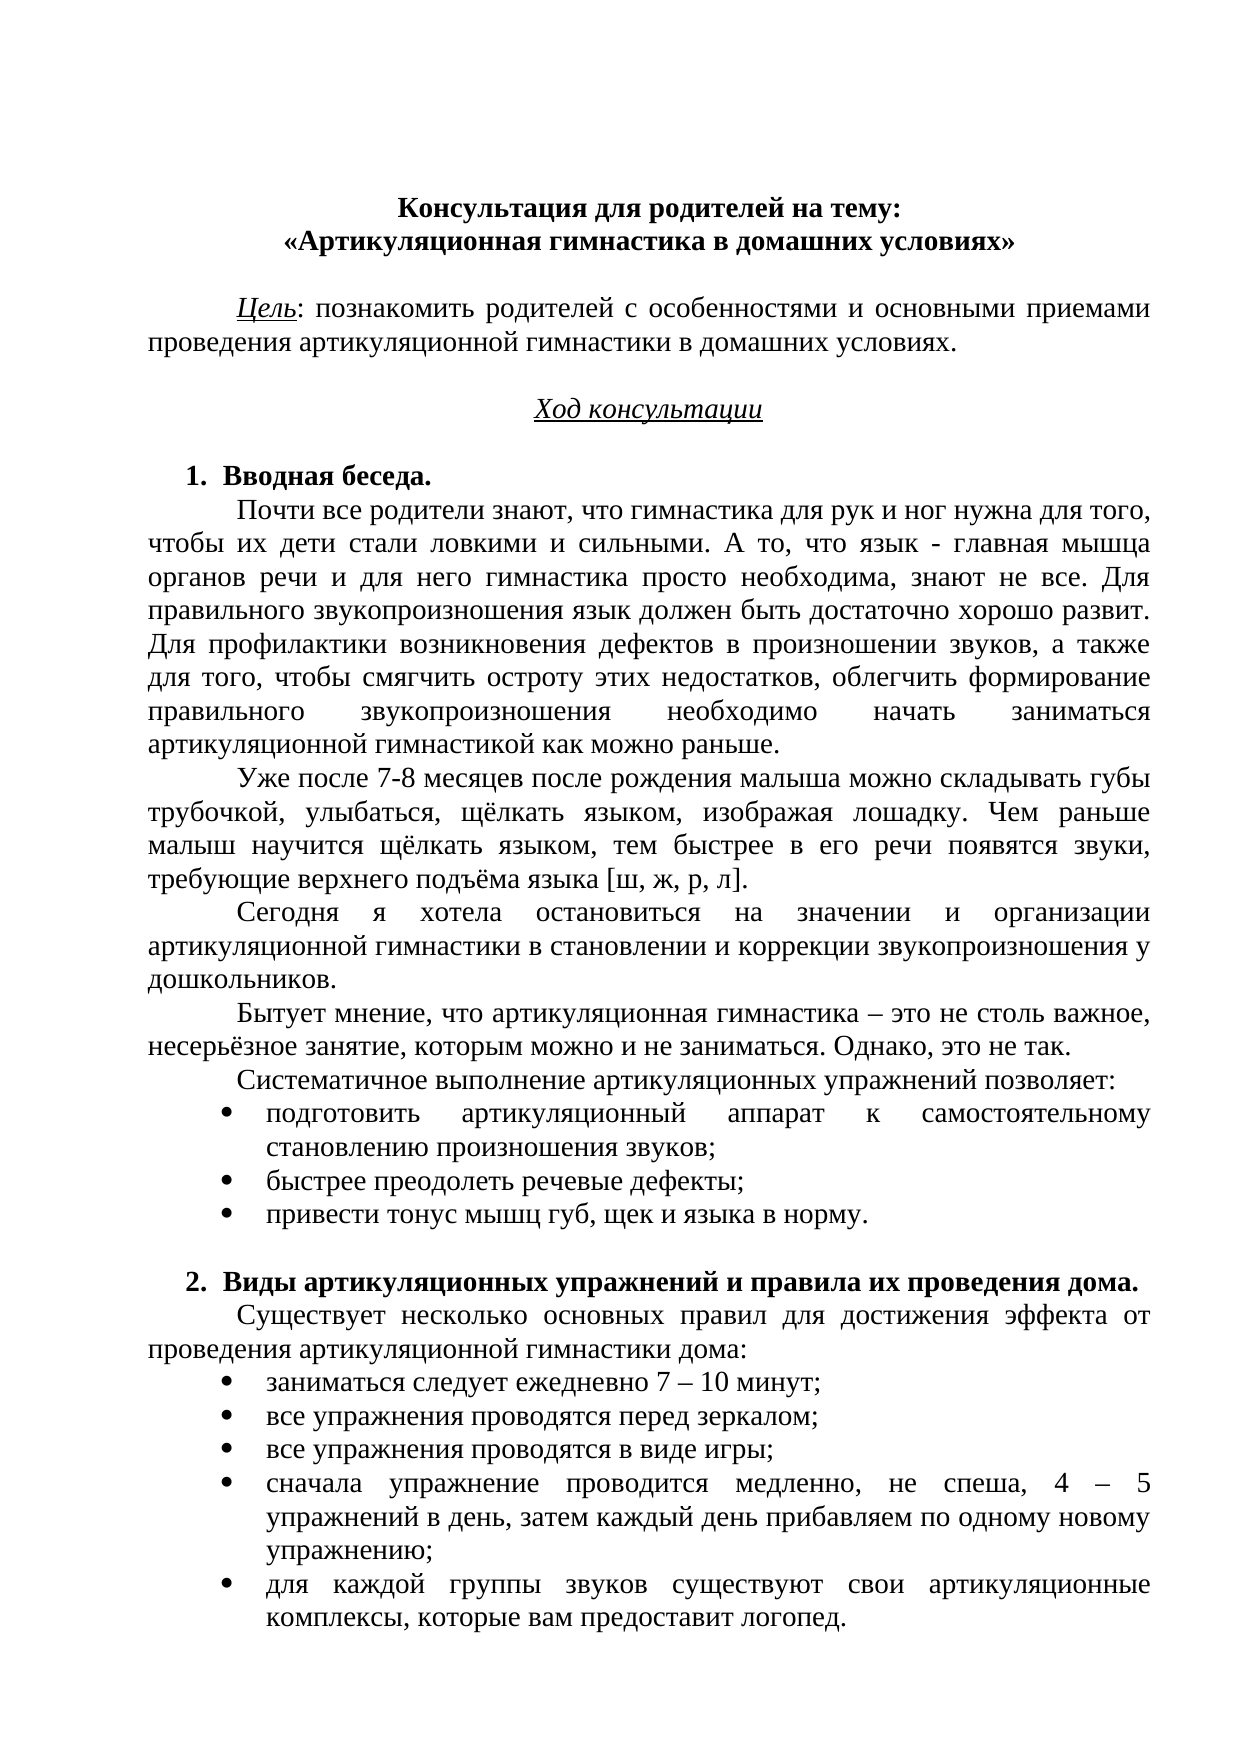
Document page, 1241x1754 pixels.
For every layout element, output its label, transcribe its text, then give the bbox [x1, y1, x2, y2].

text Цель: познакомить родителей с особенностями и основными приемами проведения артикуляционной гимнастики в домашних условиях. [148, 291, 1152, 358]
list заниматься следует ежедневно 7 – 10 минут; [222, 1364, 1152, 1398]
list сначала упражнение проводится медленно, не спеша, 4 – 5 упражнений в день, затем каждый день прибавляем по одному новому упражнению; [222, 1465, 1152, 1566]
text Существует несколько основных правил для достижения эффекта от проведения артикуляционной гимнастики дома: [148, 1297, 1152, 1364]
list все упражнения проводятся в виде игры; [222, 1432, 1152, 1465]
text Почти все родители знают, что гимнастика для рук и ног нужна для того, чтобы их дети стали ловкими и сильными. А то, что язык - главная мышца органов речи и для него гимнастика просто необходима, знают не все. Для правильного звукопроизношения язык должен быть достаточно хорошо развит. Для профилактики возникновения дефектов в произношении звуков, а также для того, чтобы смягчить остроту этих недостатков, облегчить формирование правильного звукопроизношения необходимо начать заниматься артикуляционной гимнастикой как можно раньше. [148, 492, 1152, 760]
text Сегодня я хотела остановиться на значении и организации артикуляционной гимнастики в становлении и коррекции звукопроизношения у дошкольников. [148, 894, 1152, 995]
list для каждой группы звуков существуют свои артикуляционные комплексы, которые вам предоставит логопед. [222, 1566, 1152, 1633]
list быстрее преодолеть речевые дефекты; [222, 1163, 1152, 1196]
text Уже после 7-8 месяцев после рождения малыша можно складывать губы трубочкой, улыбаться, щёлкать языком, изображая лошадку. Чем раньше малыш научится щёлкать языком, тем быстрее в его речи появятся звуки, требующие верхнего подъёма языка [ш, ж, р, л]. [148, 760, 1152, 894]
text Систематичное выполнение артикуляционных упражнений позволяет: [148, 1062, 1152, 1096]
list все упражнения проводятся перед зеркалом; [222, 1398, 1152, 1432]
text «Артикуляционная гимнастика в домашних условиях» [148, 223, 1152, 257]
list привести тонус мышц губ, щек и языка в норму. [222, 1196, 1152, 1230]
list Вводная беседа. [185, 458, 1152, 492]
list Виды артикуляционных упражнений и правила их проведения дома. [185, 1264, 1152, 1297]
text Ход консультации [148, 391, 1152, 425]
text Бытует мнение, что артикуляционная гимнастика – это не столь важное, несерьёзное занятие, которым можно и не заниматься. Однако, это не так. [148, 995, 1152, 1062]
text Консультация для родителей на тему: [148, 190, 1152, 223]
list подготовить артикуляционный аппарат к самостоятельному становлению произношения звуков; [222, 1096, 1152, 1163]
